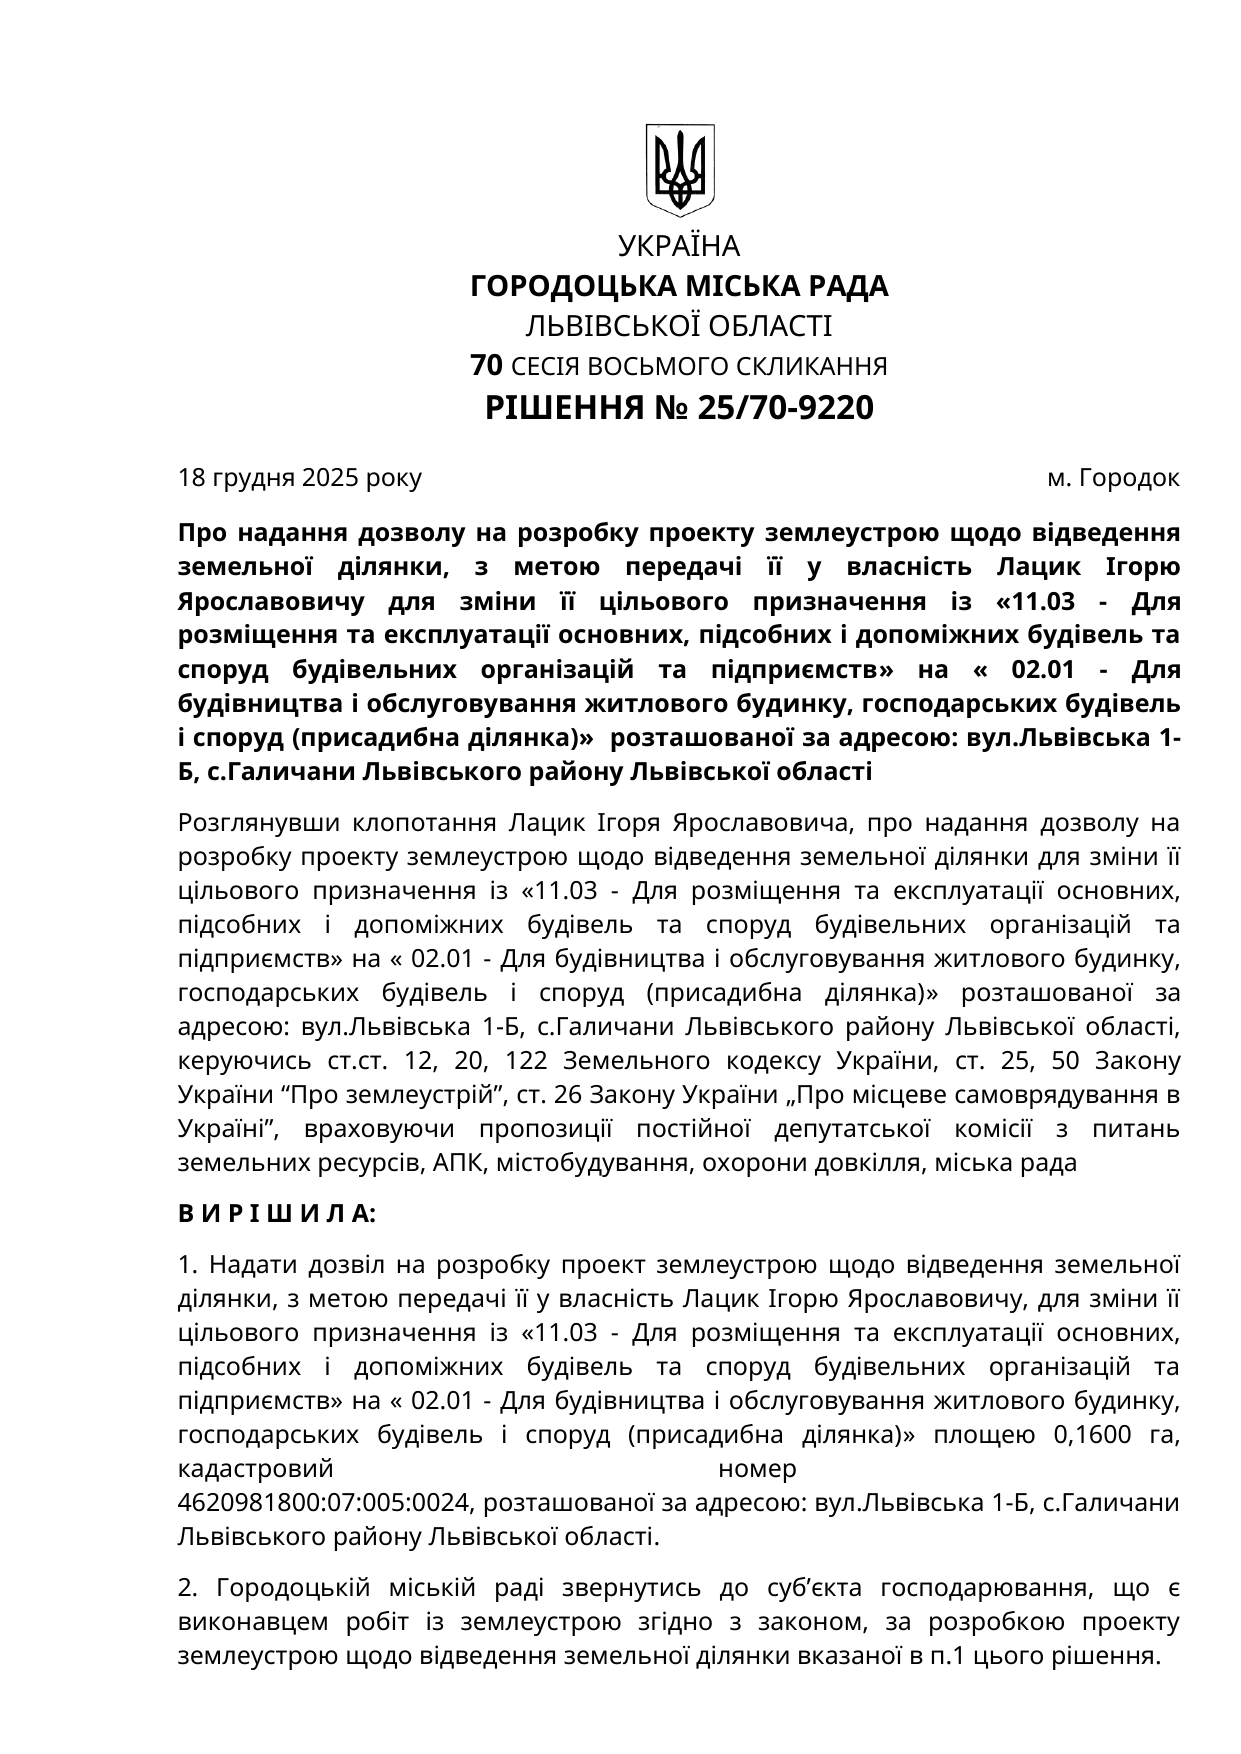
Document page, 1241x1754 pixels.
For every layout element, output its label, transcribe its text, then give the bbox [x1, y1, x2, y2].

text В И Р І Ш И Л А: [177, 1196, 1182, 1229]
text Розглянувши клопотання Лацик Ігоря Ярославовича, про надання дозволу на розробку проекту землеустрою щодо відведення земельної ділянки для зміни її цільового призначення із «11.03 - Для розміщення та експлуатації основних, підсобних і допоміжних будівель та споруд будівельних організацій та підприємств» на « 02.01 - Для будівництва і обслуговування житлового будинку, господарських будівель і споруд (присадибна ділянка)» розташованої за адресою: вул.Львівська 1-Б, с.Галичани Львівського району Львівської області, керуючись ст.ст. 12, 20, 122 Земельного кодексу України, ст. 25, 50 Закону України “Про землеустрій”, ст. 26 Закону України „Про місцеве самоврядування в Україні”, враховуючи пропозиції постійної депутатської комісії з питань земельних ресурсів, АПК, містобудування, охорони довкілля, міська рада [177, 804, 1182, 906]
list 2. Городоцькій міській раді звернутись до суб’єкта господарювання, що є виконавцем робіт із землеустрою згідно з законом, за розробкою проекту землеустрою щодо відведення земельної ділянки вказаної в п.1 цього рішення. [177, 1569, 1181, 1672]
text ГОРОДОЦЬКА МІСЬКА РАДА [177, 265, 1181, 305]
text Про надання дозволу на розробку проекту землеустрою щодо відведення земельної ділянки, з метою передачі її у власність Лацик Ігорю Ярославовичу для зміни її цільового призначення із «11.03 - Для розміщення та експлуатації основних, підсобних і допоміжних будівель та споруд будівельних організацій та підприємств» на « 02.01 - Для будівництва і обслуговування житлового будинку, господарських будівель і споруд (присадибна ділянка)» розташованої за адресою: вул.Львівська 1-Б, с.Галичани Львівського району Львівської області [177, 651, 1182, 787]
text РІШЕННЯ № 25/70-9220 [177, 384, 1181, 429]
picture [633, 118, 726, 222]
text ЛЬВІВСЬКОЇ ОБЛАСТІ [177, 305, 1181, 344]
text 1. Надати дозвіл на розробку проект землеустрою щодо відведення земельної ділянки, з метою передачі її у власність Лацик Ігорю Ярославовичу, для зміни її цільового призначення із «11.03 - Для розміщення та експлуатації основних, підсобних і допоміжних будівель та споруд будівельних організацій та підприємств» на « 02.01 - Для будівництва і обслуговування житлового будинку, господарських будівель і споруд (присадибна ділянка)» площею 0,1600 га, кадастровий номер 4620981800:07:005:0024, розташованої за адресою: вул.Львівська 1-Б, с.Галичани Львівського району Львівської області. [177, 1246, 1181, 1349]
text 18 грудня 2025 року м. Городок [177, 459, 1181, 493]
text Про надання дозволу на розробку проекту землеустрою щодо відведення земельної ділянки, з метою передачі її у власність Лацик Ігорю Ярославовичу для зміни її цільового призначення із «11.03 - Для розміщення та експлуатації основних, підсобних і допоміжних будівель та споруд будівельних організацій та підприємств» на « 02.01 - Для будівництва і обслуговування житлового будинку, господарських будівель і споруд (присадибна ділянка)» розташованої за адресою: вул.Львівська 1-Б, с.Галичани Львівського району Львівської області [177, 515, 1182, 617]
text УКРАЇНА [177, 225, 1181, 265]
text 70 сесія восьмого скликання [177, 344, 1181, 384]
text Розглянувши клопотання Лацик Ігоря Ярославовича, про надання дозволу на розробку проекту землеустрою щодо відведення земельної ділянки для зміни її цільового призначення із «11.03 - Для розміщення та експлуатації основних, підсобних і допоміжних будівель та споруд будівельних організацій та підприємств» на « 02.01 - Для будівництва і обслуговування житлового будинку, господарських будівель і споруд (присадибна ділянка)» розташованої за адресою: вул.Львівська 1-Б, с.Галичани Львівського району Львівської області, керуючись ст.ст. 12, 20, 122 Земельного кодексу України, ст. 25, 50 Закону України “Про землеустрій”, ст. 26 Закону України „Про місцеве самоврядування в Україні”, враховуючи пропозиції постійної депутатської комісії з питань земельних ресурсів, АПК, містобудування, охорони довкілля, міська рада [177, 940, 1182, 1179]
text 1. Надати дозвіл на розробку проект землеустрою щодо відведення земельної ділянки, з метою передачі її у власність Лацик Ігорю Ярославовичу, для зміни її цільового призначення із «11.03 - Для розміщення та експлуатації основних, підсобних і допоміжних будівель та споруд будівельних організацій та підприємств» на « 02.01 - Для будівництва і обслуговування житлового будинку, господарських будівель і споруд (присадибна ділянка)» площею 0,1600 га, кадастровий номер 4620981800:07:005:0024, розташованої за адресою: вул.Львівська 1-Б, с.Галичани Львівського району Львівської області. [177, 1382, 1181, 1553]
